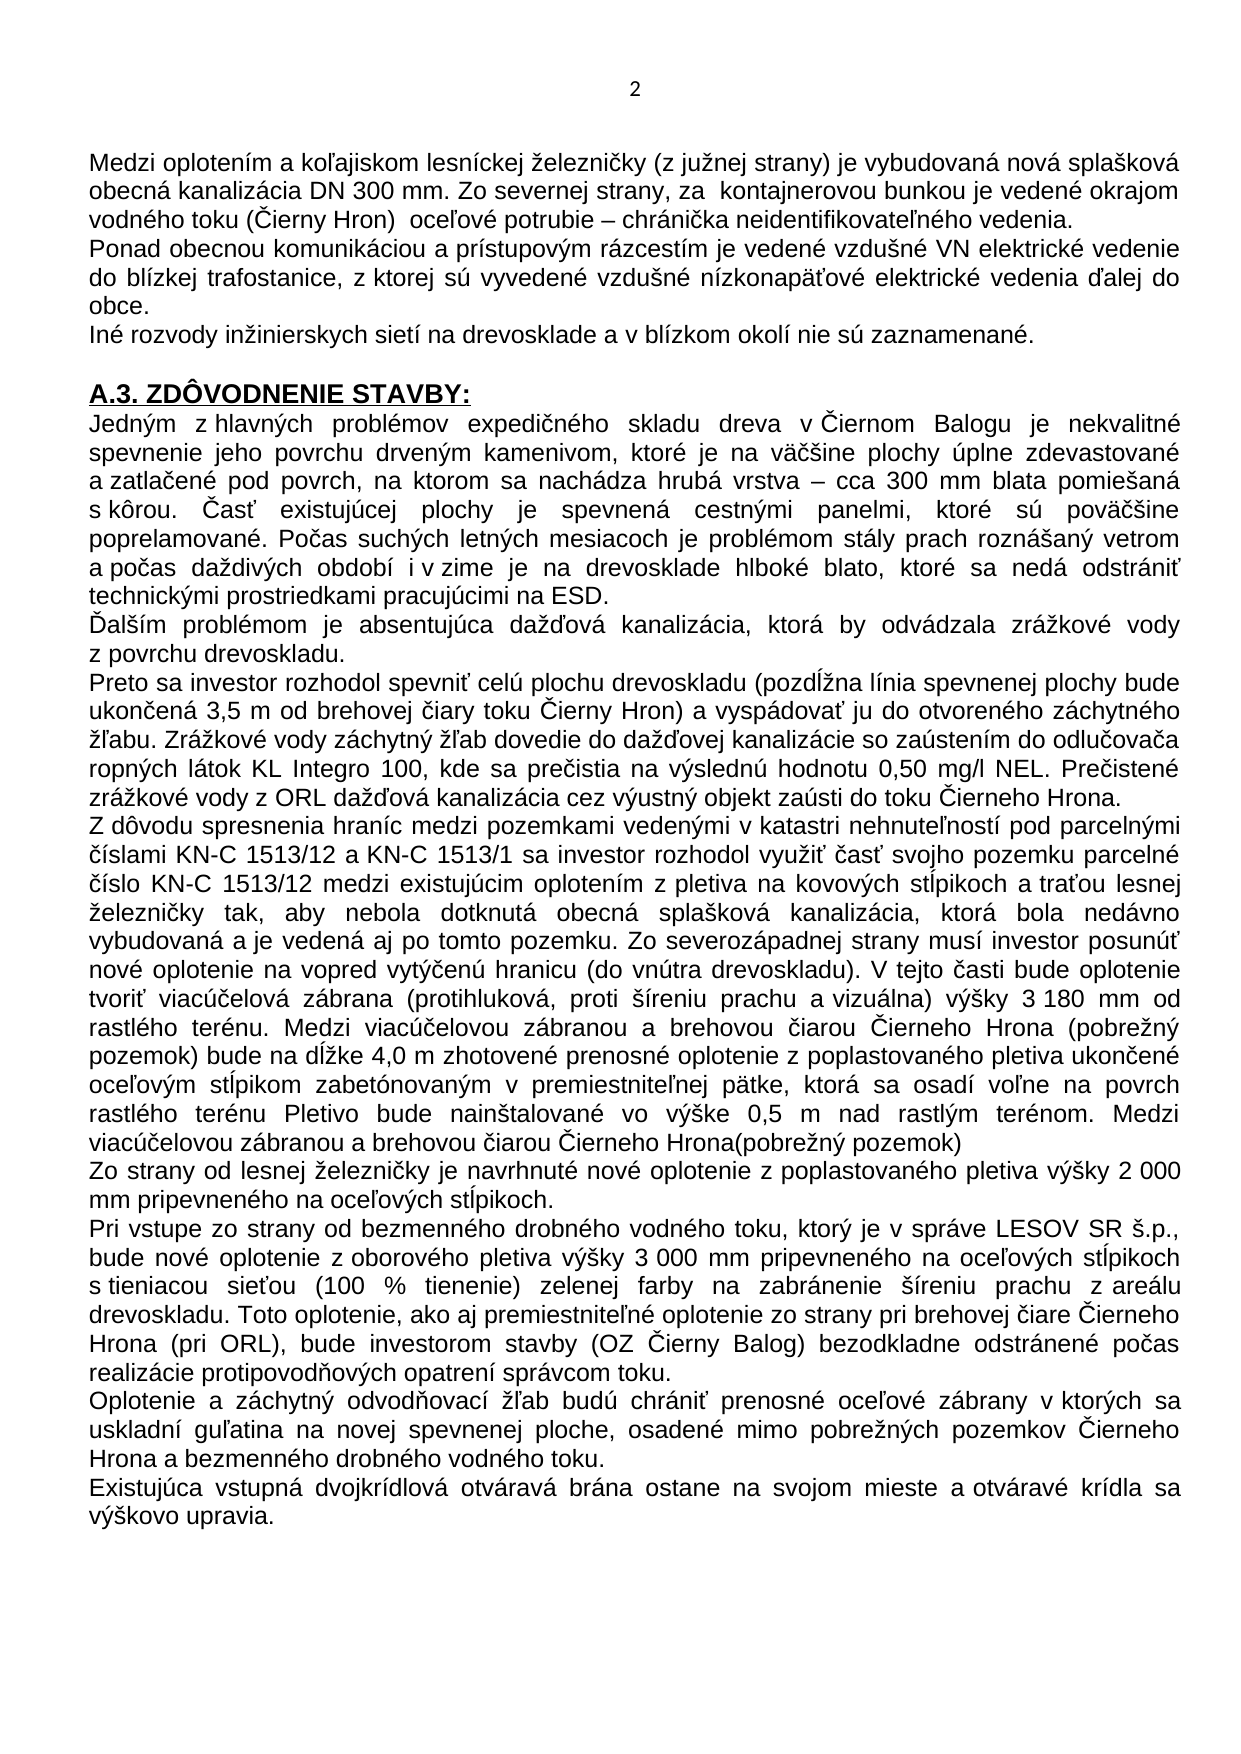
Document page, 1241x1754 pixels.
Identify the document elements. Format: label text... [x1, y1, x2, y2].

text Z dôvodu spresnenia hraníc medzi pozemkami vedenými v katastri nehnuteľností pod parcelnými číslami KN-C 1513/12 a KN-C 1513/1 sa investor rozhodol využiť časť svojho pozemku parcelné číslo KN-C 1513/12 medzi existujúcim oplotením z pletiva na kovových stĺpikoch a traťou lesnej železničky tak, aby nebola dotknutá obecná splašková kanalizácia, ktorá bola nedávno vybudovaná a je vedená aj po tomto pozemku. Zo severozápadnej strany musí investor posunúť nové oplotenie na vopred vytýčenú hranicu (do vnútra drevoskladu). V tejto časti bude oplotenie tvoriť viacúčelová zábrana (protihluková, proti šíreniu prachu a vizuálna) výšky 3 180 mm od rastlého terénu. Medzi viacúčelovou zábranou a brehovou čiarou Čierneho Hrona (pobrežný pozemok) bude na dĺžke 4,0 m zhotovené prenosné oplotenie z poplastovaného pletiva ukončené oceľovým stĺpikom zabetónovaným v premiestniteľnej pätke, ktorá sa osadí voľne na povrch rastlého terénu Pletivo bude nainštalované vo výške 0,5 m nad rastlým terénom. Medzi viacúčelovou zábranou a brehovou čiarou Čierneho Hrona(pobrežný pozemok) [89, 811, 1181, 1156]
text Zo strany od lesnej železničky je navrhnuté nové oplotenie z poplastovaného pletiva výšky 2 000 mm pripevneného na oceľových stĺpikoch. [89, 1156, 1181, 1214]
subtitle A.3. ZDÔVODNENIE STAVBY: [89, 378, 1181, 409]
text Iné rozvody inžinierskych sietí na drevosklade a v blízkom okolí nie sú zaznamenané. [89, 320, 1181, 349]
text Existujúca vstupná dvojkrídlová otváravá brána ostane na svojom mieste a otváravé krídla sa výškovo upravia. [89, 1473, 1181, 1530]
text Ďalším problémom je absentujúca dažďová kanalizácia, ktorá by odvádzala zrážkové vody z povrchu drevoskladu. [89, 610, 1181, 668]
text Medzi oplotením a koľajiskom lesníckej železničky (z južnej strany) je vybudovaná nová splašková obecná kanalizácia DN 300 mm. Zo severnej strany, za kontajnerovou bunkou je vedené okrajom vodného toku (Čierny Hron) oceľové potrubie – chránička neidentifikovateľného vedenia. [89, 148, 1181, 234]
text Ponad obecnou komunikáciou a prístupovým rázcestím je vedené vzdušné VN elektrické vedenie do blízkej trafostanice, z ktorej sú vyvedené vzdušné nízkonapäťové elektrické vedenia ďalej do obce. [89, 234, 1181, 320]
text Preto sa investor rozhodol spevniť celú plochu drevoskladu (pozdĺžna línia spevnenej plochy bude ukončená 3,5 m od brehovej čiary toku Čierny Hron) a vyspádovať ju do otvoreného záchytného žľabu. Zrážkové vody záchytný žľab dovedie do dažďovej kanalizácie so zaústením do odlučovača ropných látok KL Integro 100, kde sa prečistia na výslednú hodnotu 0,50 mg/l NEL. Prečistené zrážkové vody z ORL dažďová kanalizácia cez výustný objekt zaústi do toku Čierneho Hrona. [89, 668, 1181, 811]
text Oplotenie a záchytný odvodňovací žľab budú chrániť prenosné oceľové zábrany v ktorých sa uskladní guľatina na novej spevnenej ploche, osadené mimo pobrežných pozemkov Čierneho Hrona a bezmenného drobného vodného toku. [89, 1386, 1181, 1473]
text Jedným z hlavných problémov expedičného skladu dreva v Čiernom Balogu je nekvalitné spevnenie jeho povrchu drveným kamenivom, ktoré je na väčšine plochy úplne zdevastované a zatlačené pod povrch, na ktorom sa nachádza hrubá vrstva – cca 300 mm blata pomiešaná s kôrou. Časť existujúcej plochy je spevnená cestnými panelmi, ktoré sú poväčšine poprelamované. Počas suchých letných mesiacoch je problémom stály prach roznášaný vetrom a počas daždivých období i v zime je na drevosklade hlboké blato, ktoré sa nedá odstrániť technickými prostriedkami pracujúcimi na ESD. [89, 409, 1181, 610]
text Pri vstupe zo strany od bezmenného drobného vodného toku, ktorý je v správe LESOV SR š.p., bude nové oplotenie z oborového pletiva výšky 3 000 mm pripevneného na oceľových stĺpikoch s tieniacou sieťou (100 % tienenie) zelenej farby na zabránenie šíreniu prachu z areálu drevoskladu. Toto oplotenie, ako aj premiestniteľné oplotenie zo strany pri brehovej čiare Čierneho Hrona (pri ORL), bude investorom stavby (OZ Čierny Balog) bezodkladne odstránené počas realizácie protipovodňových opatrení správcom toku. [89, 1214, 1181, 1386]
